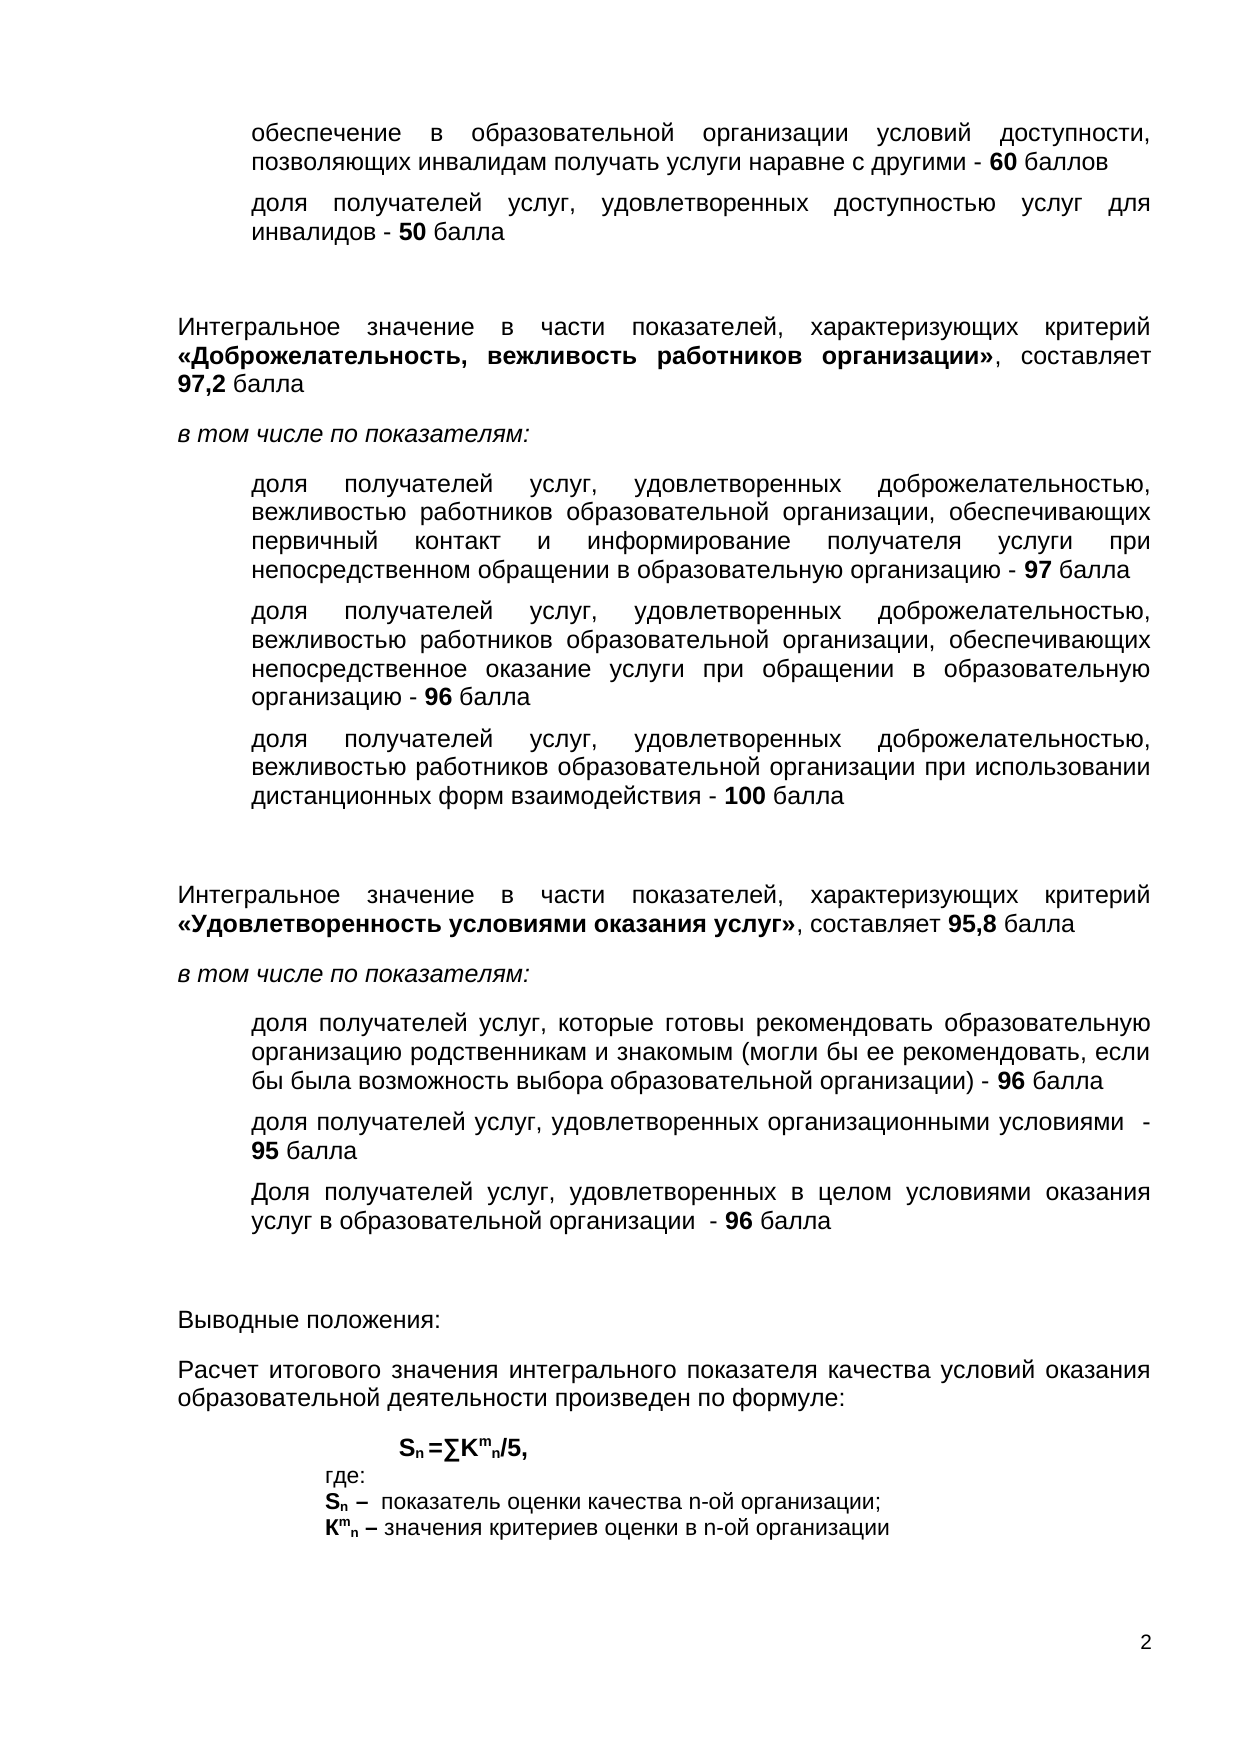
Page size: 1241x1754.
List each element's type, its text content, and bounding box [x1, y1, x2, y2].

text Sn – показатель оценки качества n-ой организации; [325, 1488, 1152, 1514]
text Интегральное значение в части показателей, характеризующих критерий «Удовлетворенность условиями оказания услуг», составляет 95,8 балла [177, 880, 1152, 938]
text доля получателей услуг, удовлетворенных доброжелательностью, вежливостью работников образовательной организации, обеспечивающих непосредственное оказание услуги при обращении в образовательную организацию - 96 балла [251, 596, 1152, 711]
text Кmn – значения критериев оценки в n-ой организации [325, 1514, 1152, 1541]
text доля получателей услуг, которые готовы рекомендовать образовательную организацию родственникам и знакомым (могли бы ее рекомендовать, если бы была возможность выбора образовательной организации) - 96 балла [251, 1008, 1152, 1094]
text Интегральное значение в части показателей, характеризующих критерий «Доброжелательность, вежливость работников организации», составляет 97,2 балла [177, 312, 1152, 398]
text Выводные положения: [177, 1305, 1152, 1334]
text где: [325, 1462, 1152, 1488]
text обеспечение в образовательной организации условий доступности, позволяющих инвалидам получать услуги наравне с другими - 60 баллов [251, 118, 1152, 176]
text в том числе по показателям: [177, 419, 1152, 448]
text Доля получателей услуг, удовлетворенных в целом условиями оказания услуг в образовательной организации - 96 балла [251, 1177, 1152, 1234]
text доля получателей услуг, удовлетворенных доброжелательностью, вежливостью работников образовательной организации, обеспечивающих первичный контакт и информирование получателя услуги при непосредственном обращении в образовательную организацию - 97 балла [251, 468, 1152, 583]
text Расчет итогового значения интегрального показателя качества условий оказания образовательной деятельности произведен по формуле: [177, 1354, 1152, 1412]
text доля получателей услуг, удовлетворенных доброжелательностью, вежливостью работников образовательной организации при использовании дистанционных форм взаимодействия - 100 балла [251, 723, 1152, 810]
text Sn =∑Kmn/5, [398, 1433, 1152, 1462]
text доля получателей услуг, удовлетворенных доступностью услуг для инвалидов - 50 балла [251, 188, 1152, 246]
text доля получателей услуг, удовлетворенных организационными условиями - 95 балла [251, 1107, 1152, 1164]
text в том числе по показателям: [177, 959, 1152, 987]
